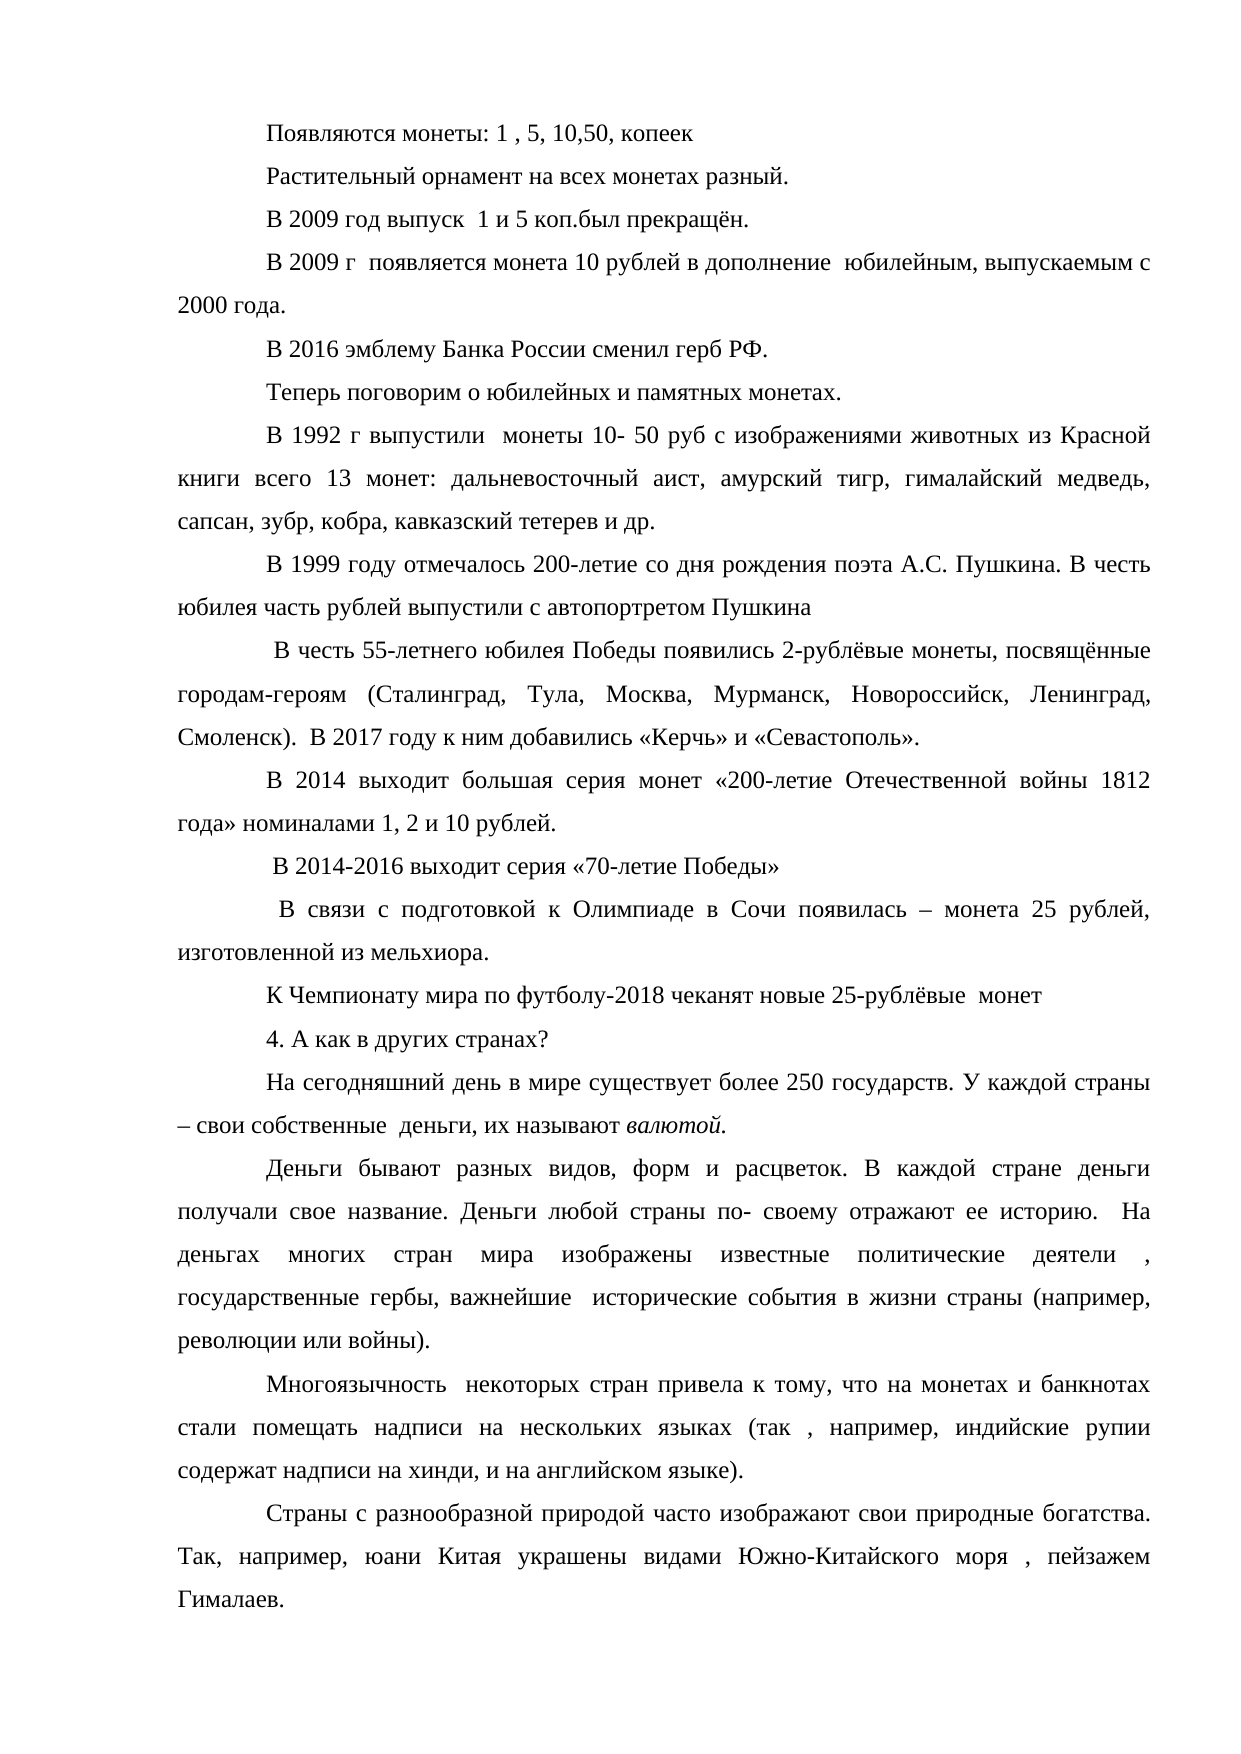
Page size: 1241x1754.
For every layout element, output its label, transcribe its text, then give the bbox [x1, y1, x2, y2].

text Появляются монеты: 1 , 5, 10,50, копеек [177, 118, 1152, 147]
text Многоязычность некоторых стран привела к тому, что на монетах и банкнотах стали помещать надписи на нескольких языках (так , например, индийские рупии содержат надписи на хинди, и на английском языке). [177, 1369, 1152, 1484]
text Растительный орнамент на всех монетах разный. [177, 161, 1152, 190]
text В связи с подготовкой к Олимпиаде в Сочи появилась – монета 25 рублей, изготовленной из мельхиора. [177, 894, 1152, 966]
text В 1992 г выпустили монеты 10- 50 руб с изображениями животных из Красной книги всего 13 монет: дальневосточный аист, амурский тигр, гималайский медведь, сапсан, зубр, кобра, кавказский тетерев и др. [177, 420, 1152, 535]
text В честь 55-летнего юбилея Победы появились 2-рублёвые монеты, посвящённые городам-героям (Сталинград, Тула, Москва, Мурманск, Новороссийск, Ленинград, Смоленск). В 2017 году к ним добавились «Керчь» и «Севастополь». [177, 636, 1152, 751]
text 4. А как в других странах? [177, 1024, 1152, 1052]
text Страны с разнообразной природой часто изображают свои природные богатства. Так, например, юани Китая украшены видами Южно-Китайского моря , пейзажем Гималаев. [177, 1498, 1152, 1613]
text К Чемпионату мира по футболу-2018 чеканят новые 25-рублёвые монет [177, 981, 1152, 1009]
text В 2014-2016 выходит серия «70-летие Победы» [177, 851, 1152, 880]
text В 2016 эмблему Банка России сменил герб РФ. [177, 334, 1152, 362]
text В 2009 г появляется монета 10 рублей в дополнение юбилейным, выпускаемым с 2000 года. [177, 247, 1152, 319]
text В 2014 выходит большая серия монет «200-летие Отечественной войны 1812 года» номиналами 1, 2 и 10 рублей. [177, 765, 1152, 837]
text Теперь поговорим о юбилейных и памятных монетах. [177, 377, 1152, 406]
text В 1999 году отмечалось 200-летие со дня рождения поэта А.С. Пушкина. В честь юбилея часть рублей выпустили с автопортретом Пушкина [177, 549, 1152, 621]
text На сегодняшний день в мире существует более 250 государств. У каждой страны – свои собственные деньги, их называют валютой. [177, 1067, 1152, 1139]
text В 2009 год выпуск 1 и 5 коп.был прекращён. [177, 204, 1152, 233]
text Деньги бывают разных видов, форм и расцветок. В каждой стране деньги получали свое название. Деньги любой страны по- своему отражают ее историю. На деньгах многих стран мира изображены известные политические деятели , государственные гербы, важнейшие исторические события в жизни страны (например, революции или войны). [177, 1153, 1152, 1354]
